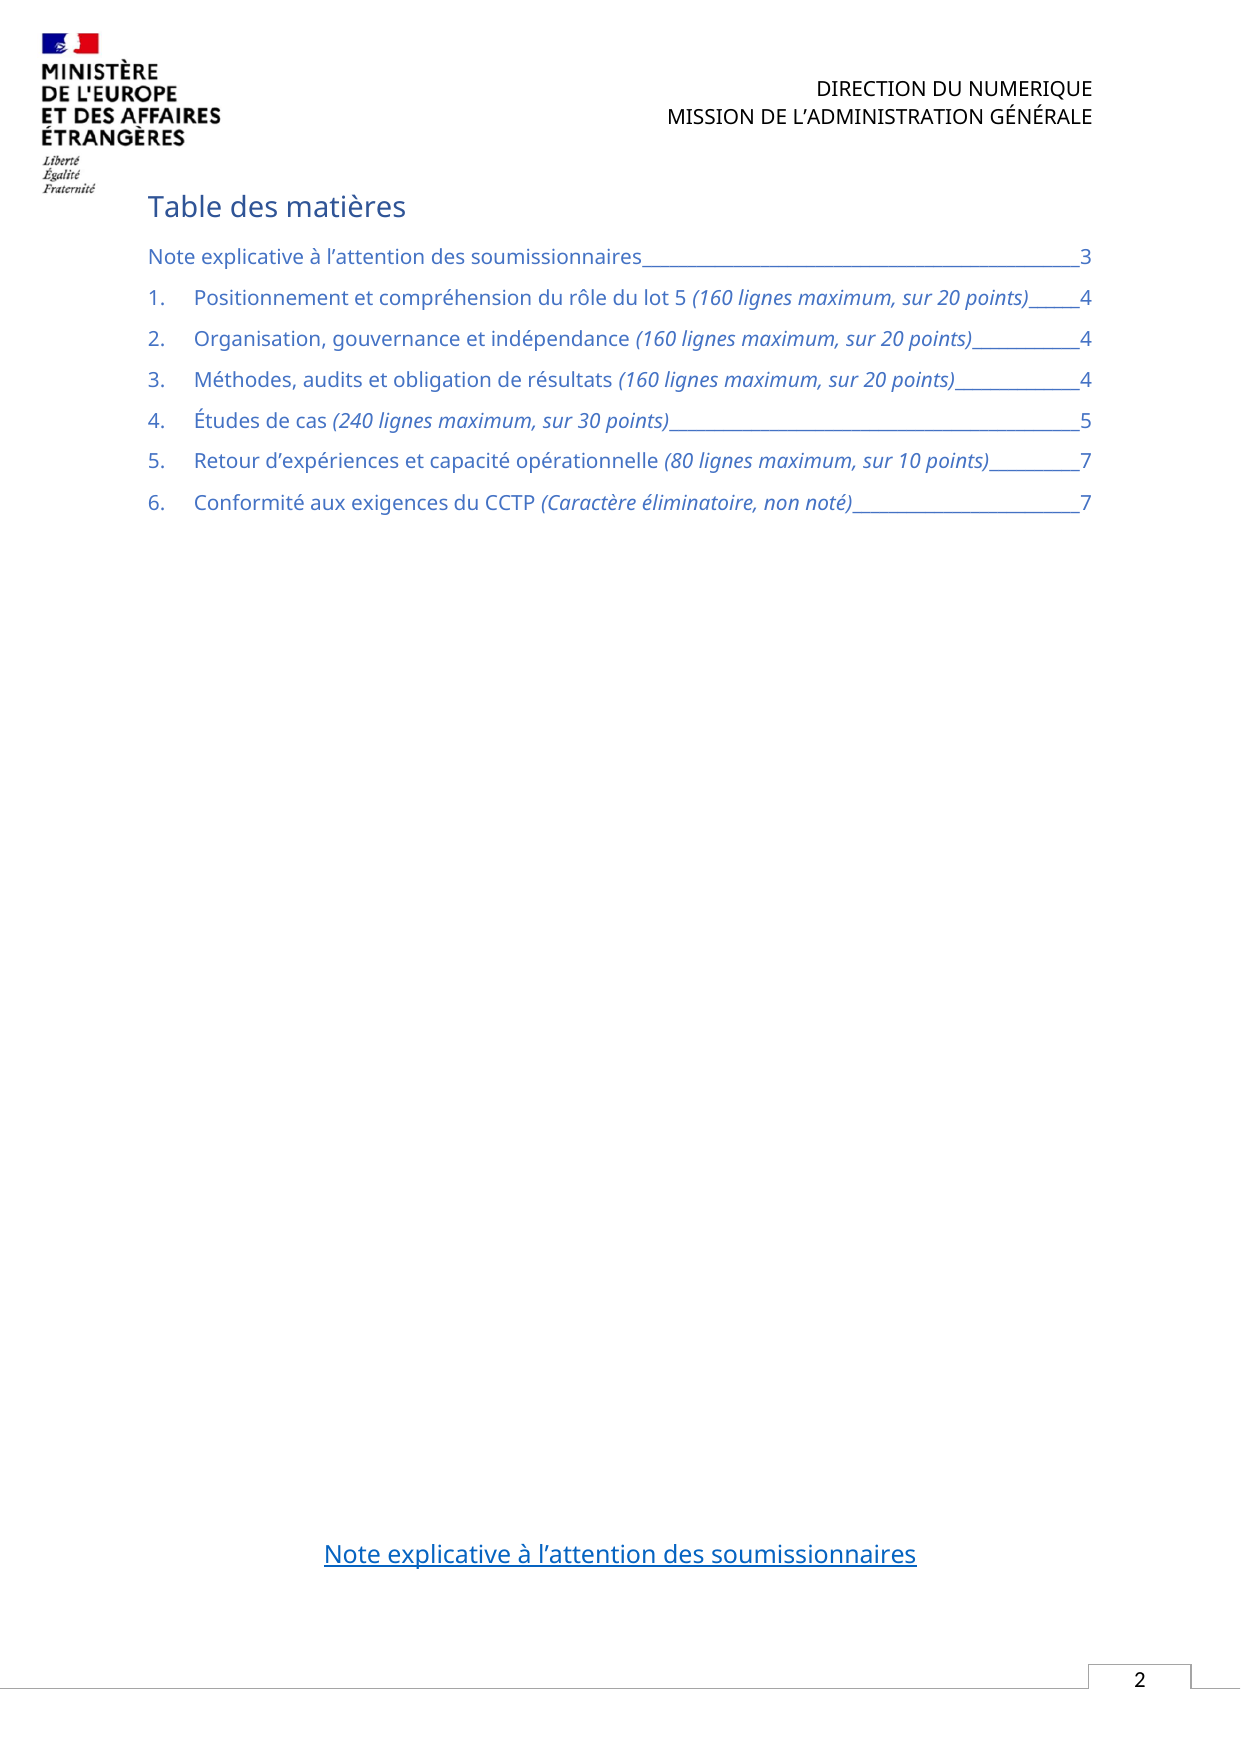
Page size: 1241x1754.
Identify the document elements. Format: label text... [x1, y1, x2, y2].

picture [233, 203, 242, 212]
picture [25, 18, 243, 212]
subtitle Note explicative à l’attention des soumissionnaires [148, 1536, 1093, 1570]
picture [209, 203, 217, 208]
picture [185, 203, 194, 212]
